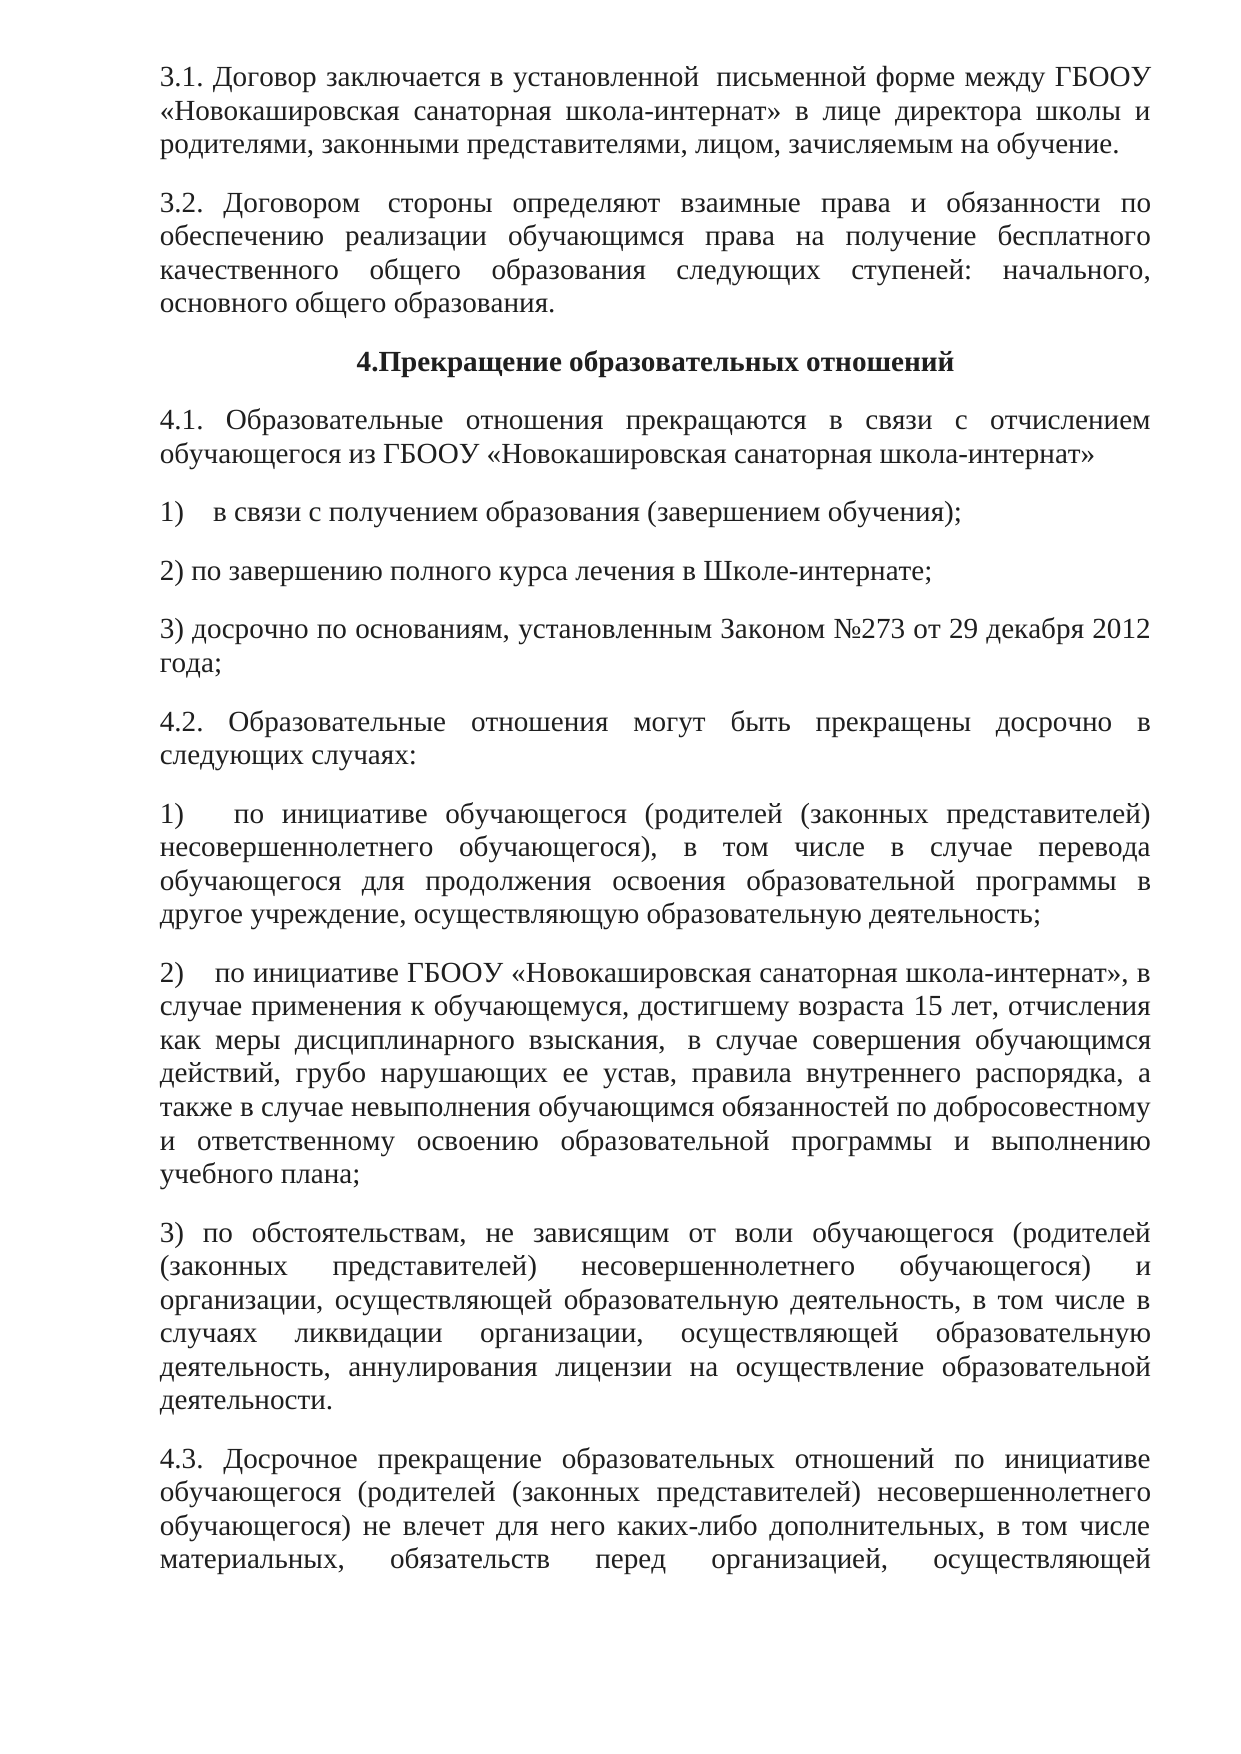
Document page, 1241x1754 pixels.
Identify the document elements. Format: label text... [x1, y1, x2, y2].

text 3.1. Договор заключается в установленной письменной форме между ГБООУ «Новокашировская санаторная школа-интернат» в лице директора школы и родителями, законными представителями, лицом, зачисляемым на обучение. [159, 59, 1152, 160]
text 3.2. Договором стороны определяют взаимные права и обязанности по обеспечению реализации обучающимся права на получение бесплатного качественного общего образования следующих ступеней: начального, основного общего образования. [159, 185, 1152, 319]
text 4.2. Образовательные отношения могут быть прекращены досрочно в следующих случаях: [159, 704, 1152, 771]
text 1) по инициативе обучающегося (родителей (законных представителей) несовершеннолетнего обучающегося), в том числе в случае перевода обучающегося для продолжения освоения образовательной программы в другое учреждение, осуществляющую образовательную деятельность; [159, 796, 1152, 930]
text 1) в связи с получением образования (завершением обучения); [159, 494, 1152, 528]
text 4.1. Образовательные отношения прекращаются в связи с отчислением обучающегося из ГБООУ «Новокашировская санаторная школа-интернат» [159, 402, 1152, 469]
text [159, 1441, 1152, 1575]
text 3) досрочно по основаниям, установленным Законом №273 от 29 декабря 2012 года; [159, 612, 1152, 679]
text 2) по завершению полного курса лечения в Школе-интернате; [159, 553, 1152, 587]
text 3) по обстоятельствам, не зависящим от воли обучающегося (родителей (законных представителей) несовершеннолетнего обучающегося) и организации, осуществляющей образовательную деятельность, в том числе в случаях ликвидации организации, осуществляющей образовательную деятельность, аннулирования лицензии на осуществление образовательной деятельности. [159, 1215, 1152, 1416]
text 4.Прекращение образовательных отношений [159, 344, 1152, 377]
text 2) по инициативе ГБООУ «Новокашировская санаторная школа-интернат», в случае применения к обучающемуся, достигшему возраста 15 лет, отчисления как меры дисциплинарного взыскания, в случае совершения обучающимся действий, грубо нарушающих ее устав, правила внутреннего распорядка, а также в случае невыполнения обучающимся обязанностей по добросовестному и ответственному освоению образовательной программы и выполнению учебного плана; [159, 955, 1152, 1190]
